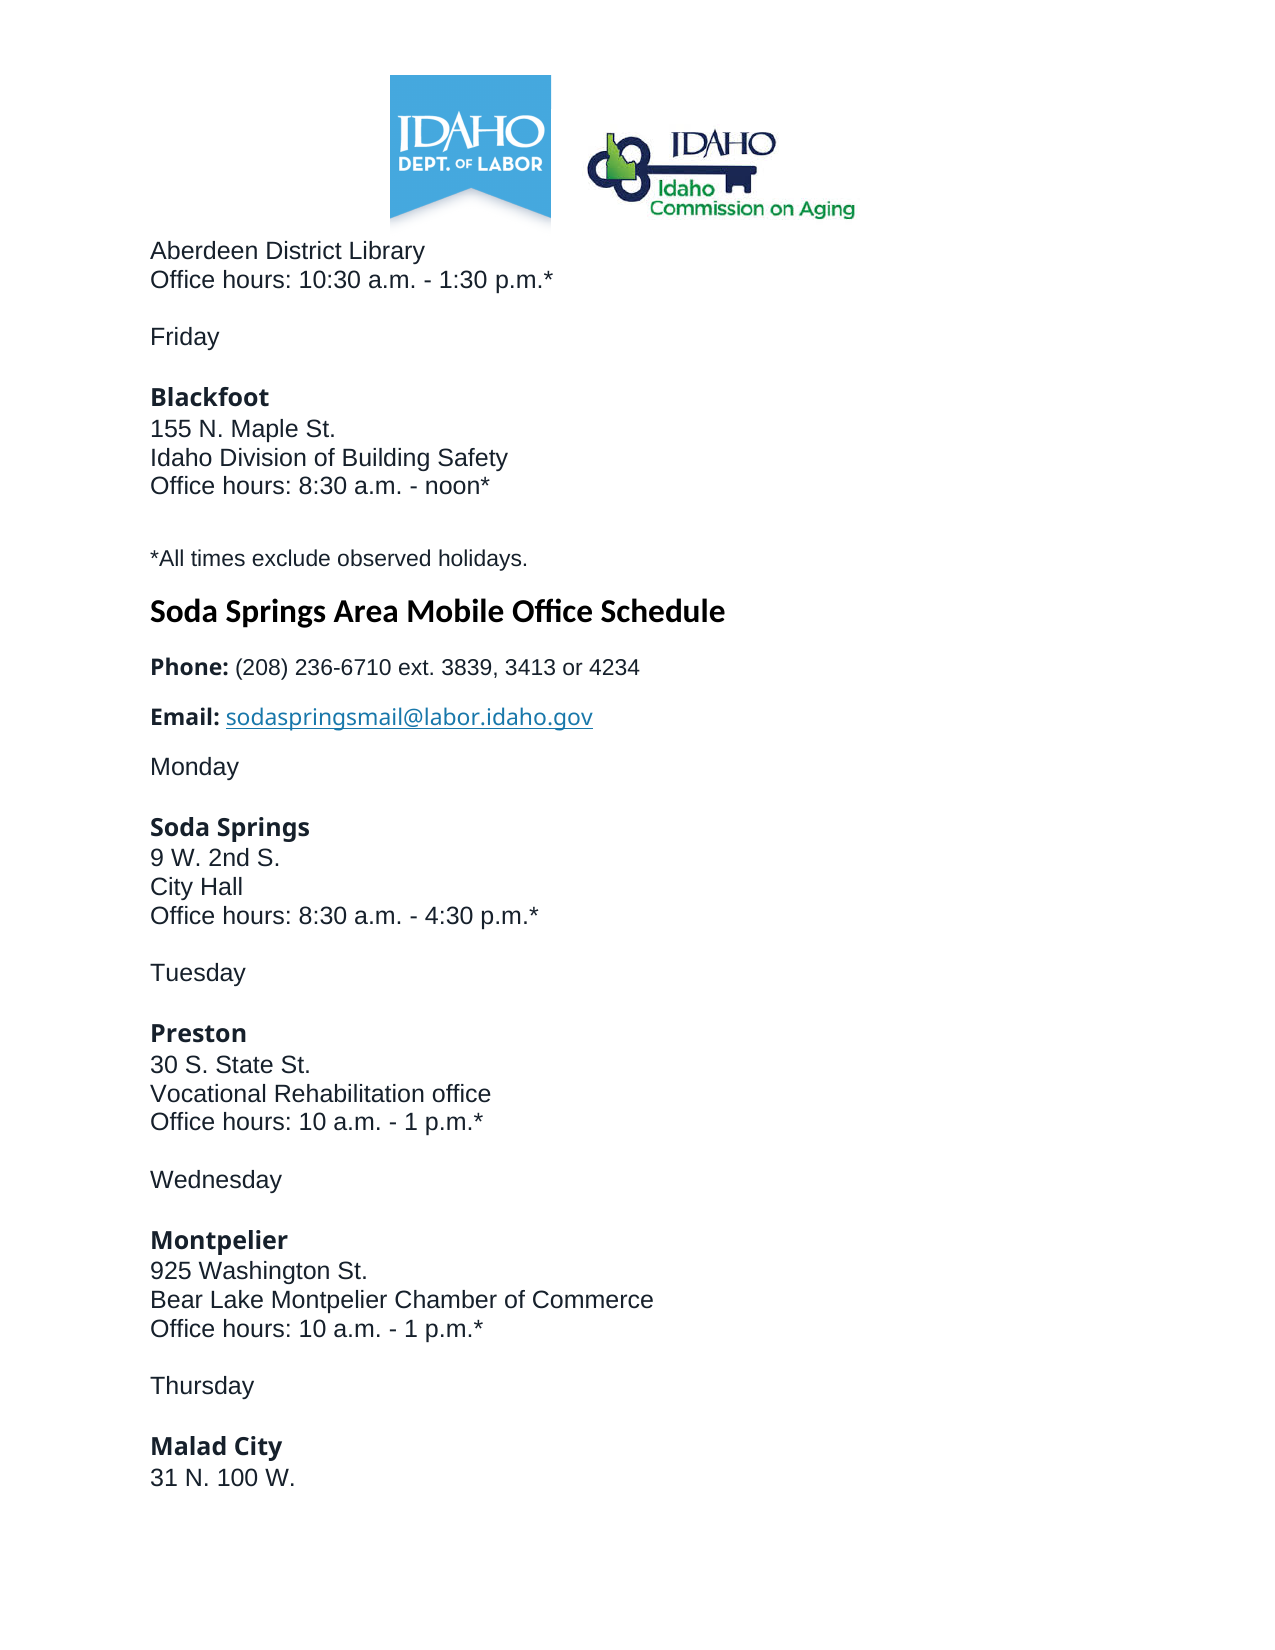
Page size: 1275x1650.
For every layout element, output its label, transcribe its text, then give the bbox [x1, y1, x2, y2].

text Preston 30 S. State St. Vocational Rehabilitation office Office hours: 10 a.m. - 1 p.m.* [150, 1016, 1125, 1136]
text Wednesday [150, 1165, 1125, 1193]
text Monday [150, 752, 1125, 780]
text Email: sodaspringsmail@labor.idaho.gov [150, 701, 1125, 732]
text Blackfoot 155 N. Maple St. Idaho Division of Building Safety Office hours: 8:30 a.m. - noon* [150, 380, 1125, 500]
text Montpelier 925 Washington St. Bear Lake Montpelier Chamber of Commerce Office hours: 10 a.m. - 1 p.m.* [150, 1222, 1125, 1343]
text Phone: (208) 236-6710 ext. 3839, 3413 or 4234 [150, 651, 1125, 682]
text Thursday [150, 1371, 1125, 1400]
text Soda Springs Area Mobile Office Schedule [150, 590, 1125, 631]
picture [390, 75, 885, 236]
text Friday [150, 322, 1125, 351]
text Malad City 31 N. 100 W. Oneida County Library Office hours: 11:30 a.m. - 2:30 p.m.* [150, 1429, 1125, 1492]
text Soda Springs 9 W. 2nd S. City Hall Office hours: 8:30 a.m. - 4:30 p.m.* [150, 809, 1125, 929]
text Aberdeen 76 E. Central Ave. Aberdeen District Library Office hours: 10:30 a.m. - 1:30 p.m.* [150, 236, 1125, 293]
text *All times exclude observed holidays. [150, 545, 1125, 571]
text Tuesday [150, 958, 1125, 987]
